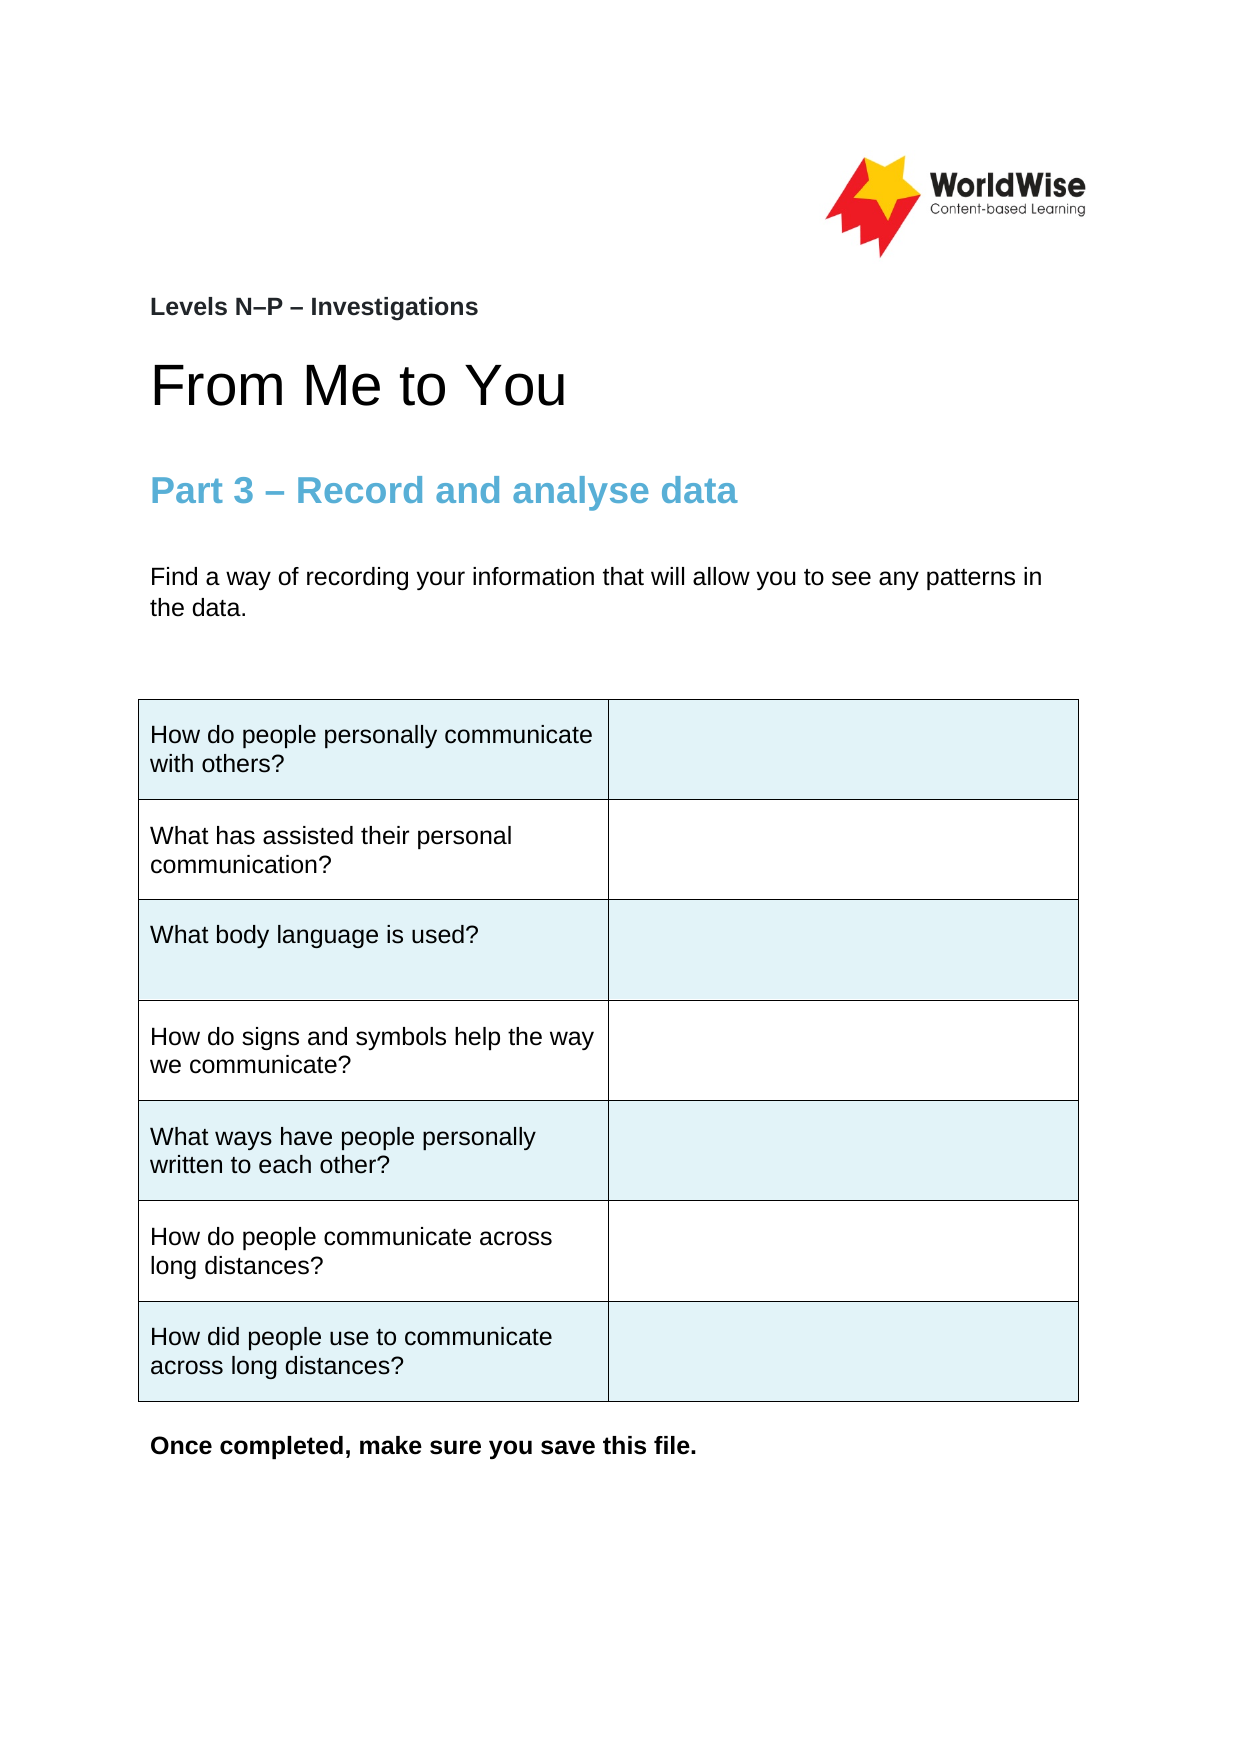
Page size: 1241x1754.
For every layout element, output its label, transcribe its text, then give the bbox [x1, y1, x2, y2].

table_cell [609, 900, 1078, 999]
text Levels N–P – Investigations [150, 292, 1090, 321]
table_cell [609, 1201, 1078, 1301]
table_cell What body language is used? [139, 900, 608, 999]
table_cell [609, 1001, 1078, 1100]
table_cell How do signs and symbols help the way we communicate? [139, 1001, 608, 1100]
table_cell [609, 1302, 1078, 1401]
table_cell How did people use to communicate across long distances? [139, 1302, 608, 1401]
title From Me to You [150, 350, 1061, 417]
text Find a way of recording your information that will allow you to see any patterns in the data. [150, 531, 1061, 622]
table_cell What ways have people personally written to each other? [139, 1101, 608, 1200]
picture [819, 150, 1091, 264]
table_cell What has assisted their personal communication? [139, 800, 608, 899]
table_header How do people personally communicate with others? [139, 700, 608, 799]
table_cell How do people communicate across long distances? [139, 1201, 608, 1301]
text Part 3 – Record and analyse data [150, 468, 1061, 511]
table_cell [609, 800, 1078, 899]
table_cell [609, 1101, 1078, 1200]
text Once completed, make sure you save this file. [150, 1431, 1090, 1459]
table_header [609, 700, 1078, 799]
